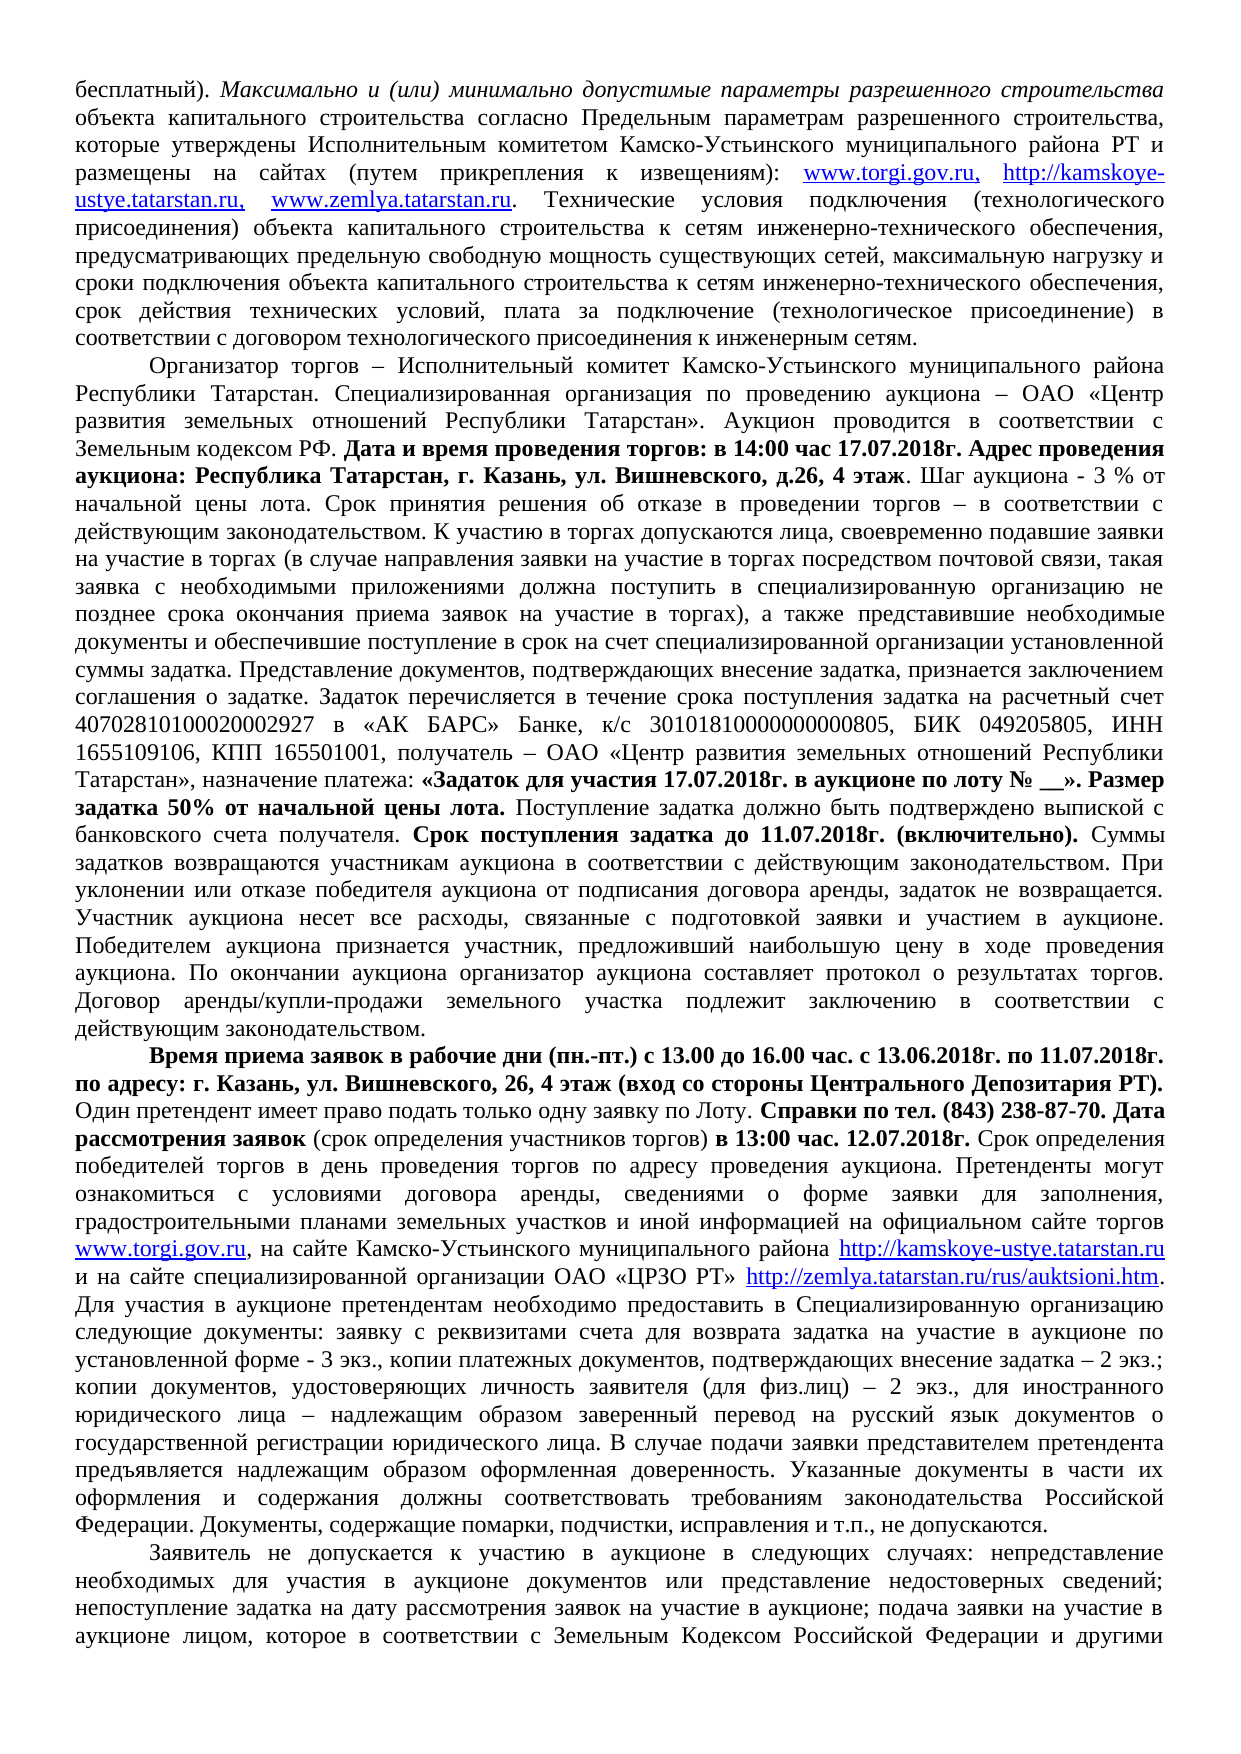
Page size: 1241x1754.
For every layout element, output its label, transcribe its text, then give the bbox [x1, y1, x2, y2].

text Организатор торгов – Исполнительный комитет Камско-Устьинского муниципального района Республики Татарстан. Специализированная организация по проведению аукциона – ОАО «Центр развития земельных отношений Республики Татарстан». Аукцион проводится в соответствии с Земельным кодексом РФ. Дата и время проведения торгов: в 14:00 час 17.07.2018г. Адрес проведения аукциона: Республика Татарстан, г. Казань, ул. Вишневского, д.26, 4 этаж. Шаг аукциона - 3 % от начальной цены лота. Срок принятия решения об отказе в проведении торгов – в соответствии с действующим законодательством. К участию в торгах допускаются лица, своевременно подавшие заявки на участие в торгах (в случае направления заявки на участие в торгах посредством почтовой связи, такая заявка с необходимыми приложениями должна поступить в специализированную организацию не позднее срока окончания приема заявок на участие в торгах), а также представившие необходимые документы и обеспечившие поступление в срок на счет специализированной организации установленной суммы задатка. Представление документов, подтверждающих внесение задатка, признается заключением соглашения о задатке. Задаток перечисляется в течение срока поступления задатка на расчетный счет 40702810100020002927 в «АК БАРС» Банке, к/с 30101810000000000805, БИК 049205805, ИНН 1655109106, КПП 165501001, получатель – ОАО «Центр развития земельных отношений Республики Татарстан», назначение платежа: «Задаток для участия 17.07.2018г. в аукционе по лоту № __». Размер задатка 50% от начальной цены лота. Поступление задатка должно быть подтверждено выпиской с банковского счета получателя. Срок поступления задатка до 11.07.2018г. (включительно). Суммы задатков возвращаются участникам аукциона в соответствии с действующим законодательством. При уклонении или отказе победителя аукциона от подписания договора аренды, задаток не возвращается. Участник аукциона несет все расходы, связанные с подготовкой заявки и участием в аукционе. Победителем аукциона признается участник, предложивший наибольшую цену в ходе проведения аукциона. По окончании аукциона организатор аукциона составляет протокол о результатах торгов. Договор аренды/купли-продажи земельного участка подлежит заключению в соответствии с действующим законодательством. [75, 351, 1165, 572]
text Время приема заявок в рабочие дни (пн.-пт.) с 13.00 до 16.00 час. с 13.06.2018г. по 11.07.2018г. по адресу: г. Казань, ул. Вишневского, 26, 4 этаж (вход со стороны Центрального Депозитария РТ). Один претендент имеет право подать только одну заявку по Лоту. Справки по тел. (843) 238-87-70. Дата рассмотрения заявок (срок определения участников торгов) в 13:00 час. 12.07.2018г. Срок определения победителей торгов в день проведения торгов по адресу проведения аукциона. Претенденты могут ознакомиться с условиями договора аренды, сведениями о форме заявки для заполнения, градостроительными планами земельных участков и иной информацией на официальном сайте торгов www.torgi.gov.ru, на сайте Камско-Устьинского муниципального района http://kamskoye-ustye.tatarstan.ru и на сайте специализированной организации ОАО «ЦРЗО РТ» http://zemlya.tatarstan.ru/rus/auktsioni.htm. Для участия в аукционе претендентам необходимо предоставить в Специализированную организацию следующие документы: заявку с реквизитами счета для возврата задатка на участие в аукционе по установленной форме - 3 экз., копии платежных документов, подтверждающих внесение задатка – 2 экз.; копии документов, удостоверяющих личность заявителя (для физ.лиц) – 2 экз., для иностранного юридического лица – надлежащим образом заверенный перевод на русский язык документов о государственной регистрации юридического лица. В случае подачи заявки представителем претендента предъявляется надлежащим образом оформленная доверенность. Указанные документы в части их оформления и содержания должны соответствовать требованиям законодательства Российской Федерации. Документы, содержащие помарки, подчистки, исправления и т.п., не допускаются. [75, 1041, 1165, 1538]
text Организатор торгов – Исполнительный комитет Камско-Устьинского муниципального района Республики Татарстан. Специализированная организация по проведению аукциона – ОАО «Центр развития земельных отношений Республики Татарстан». Аукцион проводится в соответствии с Земельным кодексом РФ. Дата и время проведения торгов: в 14:00 час 17.07.2018г. Адрес проведения аукциона: Республика Татарстан, г. Казань, ул. Вишневского, д.26, 4 этаж. Шаг аукциона - 3 % от начальной цены лота. Срок принятия решения об отказе в проведении торгов – в соответствии с действующим законодательством. К участию в торгах допускаются лица, своевременно подавшие заявки на участие в торгах (в случае направления заявки на участие в торгах посредством почтовой связи, такая заявка с необходимыми приложениями должна поступить в специализированную организацию не позднее срока окончания приема заявок на участие в торгах), а также представившие необходимые документы и обеспечившие поступление в срок на счет специализированной организации установленной суммы задатка. Представление документов, подтверждающих внесение задатка, признается заключением соглашения о задатке. Задаток перечисляется в течение срока поступления задатка на расчетный счет 40702810100020002927 в «АК БАРС» Банке, к/с 30101810000000000805, БИК 049205805, ИНН 1655109106, КПП 165501001, получатель – ОАО «Центр развития земельных отношений Республики Татарстан», назначение платежа: «Задаток для участия 17.07.2018г. в аукционе по лоту № __». Размер задатка 50% от начальной цены лота. Поступление задатка должно быть подтверждено выпиской с банковского счета получателя. Срок поступления задатка до 11.07.2018г. (включительно). Суммы задатков возвращаются участникам аукциона в соответствии с действующим законодательством. При уклонении или отказе победителя аукциона от подписания договора аренды, задаток не возвращается. Участник аукциона несет все расходы, связанные с подготовкой заявки и участием в аукционе. Победителем аукциона признается участник, предложивший наибольшую цену в ходе проведения аукциона. По окончании аукциона организатор аукциона составляет протокол о результатах торгов. Договор аренды/купли-продажи земельного участка подлежит заключению в соответствии с действующим законодательством. [75, 599, 1165, 1041]
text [75, 1538, 1165, 1648]
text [75, 75, 1165, 351]
